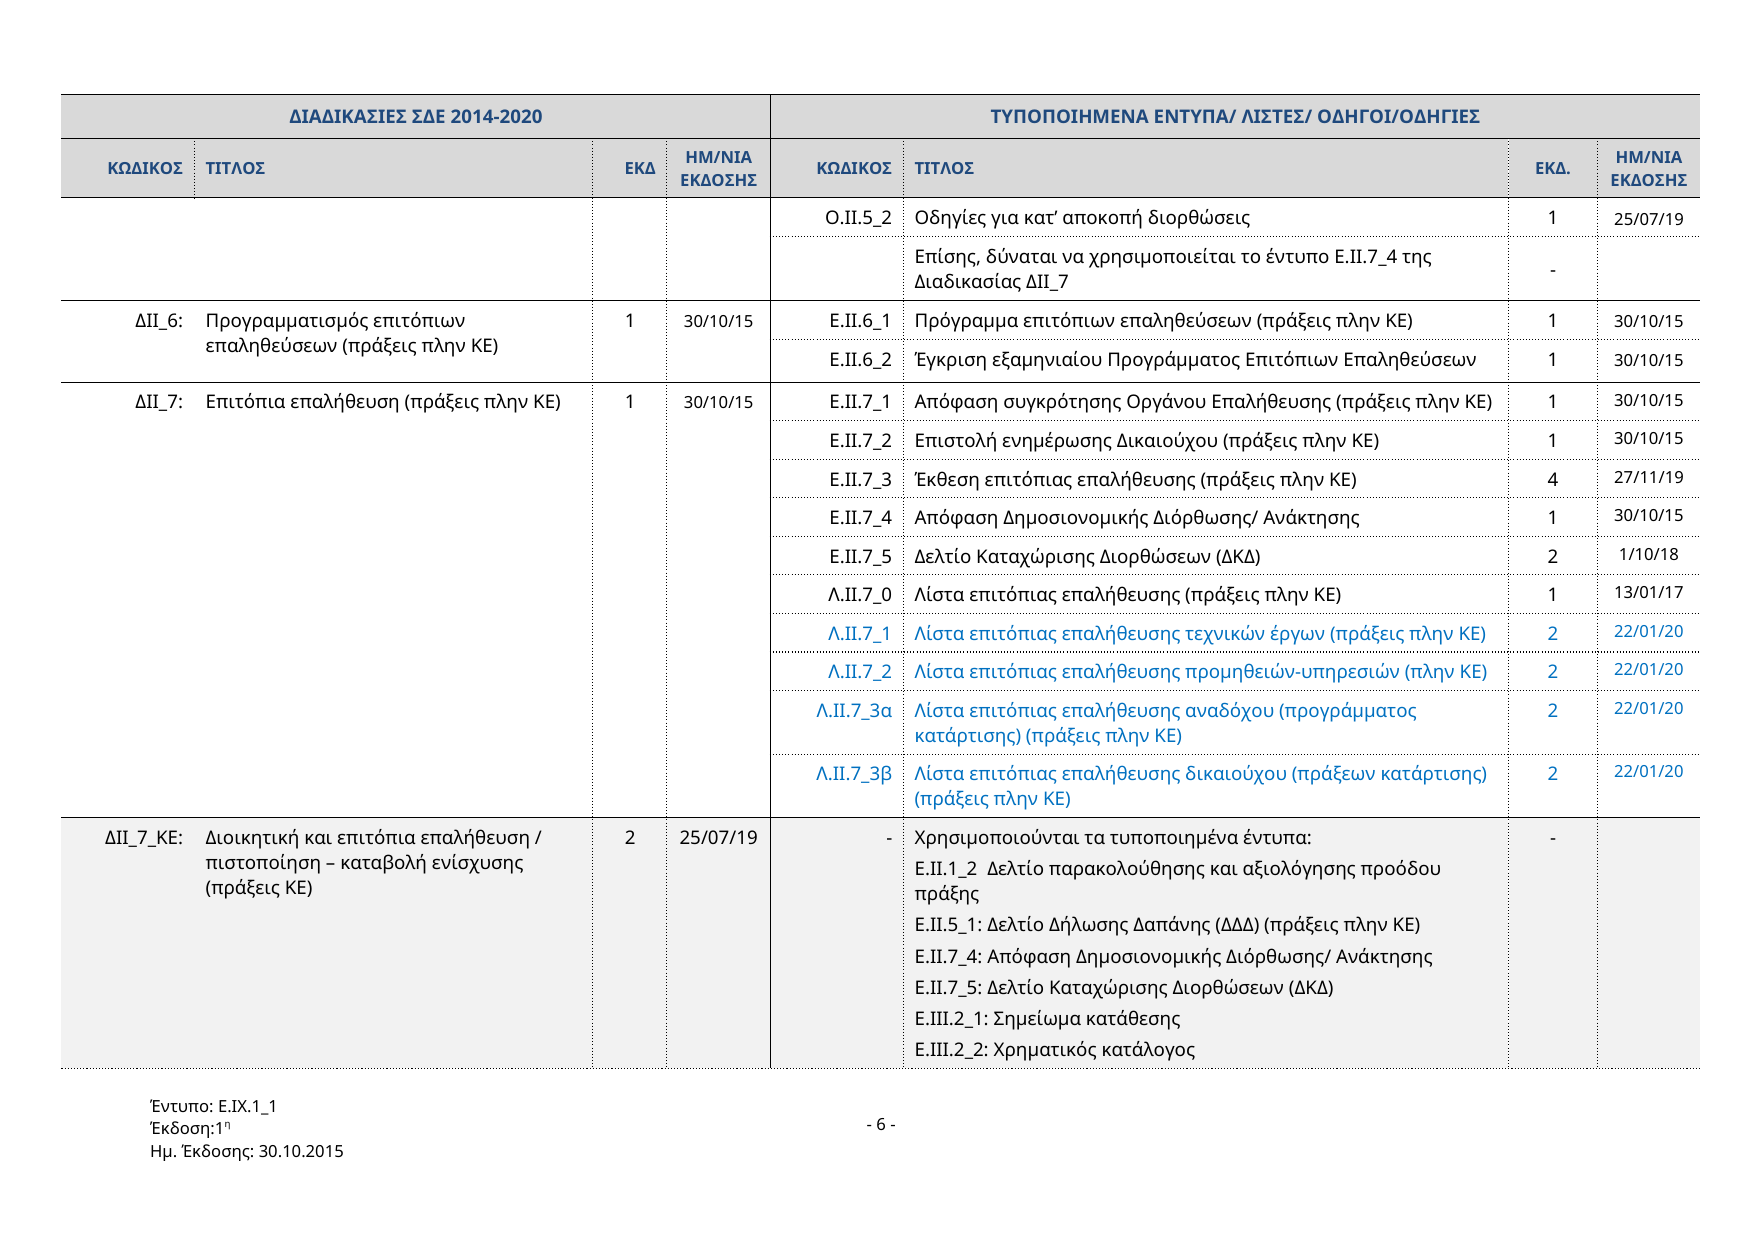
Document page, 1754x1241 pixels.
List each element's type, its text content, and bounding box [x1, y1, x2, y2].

table_cell ΗΜ/ΝΙΑ ΕΚΔΟΣΗΣ [667, 139, 770, 197]
table_cell 1 [1509, 339, 1597, 382]
table_cell [1597, 236, 1700, 300]
table_cell 30/10/15 [667, 383, 770, 817]
table_cell 13/01/17 [1597, 574, 1700, 613]
table_cell Λίστα επιτόπιας επαλήθευσης προμηθειών-υπηρεσιών (πλην ΚΕ) [903, 651, 1508, 690]
table_cell 30/10/15 [1597, 383, 1700, 420]
table_cell 1 [1509, 198, 1597, 236]
table_cell [771, 236, 903, 300]
table_cell ΤΙΤΛΟΣ [194, 139, 593, 197]
table_cell - [771, 818, 903, 1068]
table_cell Ε.ΙΙ.7_2 [771, 420, 903, 459]
table_cell ΔII_7_ΚΕ: [61, 818, 194, 1068]
table_cell Ε.ΙΙ.7_3 [771, 459, 903, 497]
table_cell Λ.ΙΙ.7_1 [771, 613, 903, 651]
table_cell 30/10/15 [1597, 301, 1700, 339]
table_cell 1 [593, 383, 667, 817]
table_cell - [1509, 236, 1597, 300]
table_cell 30/10/15 [1597, 339, 1700, 382]
table_cell Έγκριση εξαμηνιαίου Προγράμματος Επιτόπιων Επαληθεύσεων [903, 339, 1508, 382]
table_cell Απόφαση Δημοσιονομικής Διόρθωσης/ Ανάκτησης [903, 497, 1508, 536]
table_cell 22/01/20 [1597, 754, 1700, 817]
table_cell Λ.ΙΙ.7_3β [771, 754, 903, 817]
table_cell 2 [1509, 536, 1597, 574]
table_cell 2 [1509, 651, 1597, 690]
table_cell Χρησιμοποιούνται τα τυποποιημένα έντυπα: Ε.ΙΙ.1_2 Δελτίο παρακολούθησης και αξιολόγησης προόδου πράξης Ε.ΙΙ.5_1: Δελτίο Δήλωσης Δαπάνης (ΔΔΔ) (πράξεις πλην ΚΕ) Ε.ΙΙ.7_4: Απόφαση Δημοσιονομικής Διόρθωσης/ Ανάκτησης Ε.ΙΙ.7_5: Δελτίο Καταχώρισης Διορθώσεων (ΔΚΔ) Ε.ΙΙI.2_1: Σημείωμα κατάθεσης Ε.ΙΙI.2_2: Χρηματικός κατάλογος [903, 818, 1508, 1068]
table_cell 2 [1509, 613, 1597, 651]
table_cell Λίστα επιτόπιας επαλήθευσης τεχνικών έργων (πράξεις πλην ΚΕ) [903, 613, 1508, 651]
table_cell ΕΚΔ [593, 139, 667, 197]
table_cell ΔII_6: [61, 301, 194, 382]
table_cell [1597, 818, 1700, 1068]
table_cell 1 [1509, 497, 1597, 536]
table_cell 25/07/19 [667, 818, 770, 1068]
table_cell ΤΙΤΛΟΣ [903, 139, 1508, 197]
table_cell ΕΚΔ. [1509, 139, 1597, 197]
table_cell Ε.ΙΙ.7_1 [771, 383, 903, 420]
table_cell 22/01/20 [1597, 690, 1700, 753]
table_cell Επίσης, δύναται να χρησιμοποιείται το έντυπο Ε.ΙΙ.7_4 της Διαδικασίας ΔΙΙ_7 [903, 236, 1508, 300]
table_cell Απόφαση συγκρότησης Οργάνου Επαλήθευσης (πράξεις πλην ΚΕ) [903, 383, 1508, 420]
table_cell Λ.ΙΙ.7_0 [771, 574, 903, 613]
table_cell Προγραμματισμός επιτόπιων επαληθεύσεων (πράξεις πλην ΚΕ) [194, 301, 593, 382]
table_cell Επιστολή ενημέρωσης Δικαιούχου (πράξεις πλην ΚΕ) [903, 420, 1508, 459]
table_cell 2 [593, 818, 667, 1068]
table_cell 30/10/15 [1597, 420, 1700, 459]
table_cell Ε.ΙΙ.6_2 [771, 339, 903, 382]
table_cell ΔII_7: [61, 383, 194, 817]
table_cell 2 [1509, 754, 1597, 817]
table_cell Επιτόπια επαλήθευση (πράξεις πλην ΚΕ) [194, 383, 593, 817]
table_cell Διοικητική και επιτόπια επαλήθευση / πιστοποίηση – καταβολή ενίσχυσης (πράξεις ΚΕ) [194, 818, 593, 1068]
table_cell 1 [1509, 383, 1597, 420]
table_cell 1 [593, 301, 667, 382]
table_cell 25/07/19 [1597, 198, 1700, 236]
table_cell 1/10/18 [1597, 536, 1700, 574]
table_cell Ε.ΙΙ.7_4 [771, 497, 903, 536]
table_cell - [1509, 818, 1597, 1068]
table_cell 30/10/15 [667, 301, 770, 382]
table_cell Λ.ΙΙ.7_2 [771, 651, 903, 690]
table_cell Ε.ΙΙ.6_1 [771, 301, 903, 339]
table_cell ΚΩΔΙΚΟΣ [771, 139, 903, 197]
table_cell 4 [1509, 459, 1597, 497]
table_header ΔΙΑΔΙΚΑΣΙΕΣ ΣΔΕ 2014-2020 [61, 95, 770, 138]
table_cell 1 [1509, 301, 1597, 339]
table_cell Πρόγραμμα επιτόπιων επαληθεύσεων (πράξεις πλην ΚΕ) [903, 301, 1508, 339]
table_cell 30/10/15 [1597, 497, 1700, 536]
table_cell 1 [1509, 420, 1597, 459]
table_cell Ο.II.5_2 [771, 198, 903, 236]
table_cell ΗΜ/ΝΙΑ ΕΚΔΟΣΗΣ [1597, 139, 1700, 197]
table_cell Λίστα επιτόπιας επαλήθευσης αναδόχου (προγράμματος κατάρτισης) (πράξεις πλην ΚΕ) [903, 690, 1508, 753]
table_cell 1 [1509, 574, 1597, 613]
table_cell Οδηγίες για κατ’ αποκοπή διορθώσεις [903, 198, 1508, 236]
table_cell Ε.ΙΙ.7_5 [771, 536, 903, 574]
table_header ΤΥΠΟΠΟΙΗΜΕΝΑ ΕΝΤΥΠΑ/ ΛΙΣΤΕΣ/ ΟΔΗΓΟΙ/ΟΔΗΓΙΕΣ [771, 95, 1700, 138]
table_cell ΚΩΔΙΚΟΣ [61, 139, 194, 197]
table_cell Έκθεση επιτόπιας επαλήθευσης (πράξεις πλην ΚΕ) [903, 459, 1508, 497]
table_cell Λίστα επιτόπιας επαλήθευσης δικαιούχου (πράξεων κατάρτισης) (πράξεις πλην ΚΕ) [903, 754, 1508, 817]
table_cell 2 [1509, 690, 1597, 753]
table_cell Λ.ΙΙ.7_3α [771, 690, 903, 753]
table_cell 22/01/20 [1597, 613, 1700, 651]
table_cell Λίστα επιτόπιας επαλήθευσης (πράξεις πλην ΚΕ) [903, 574, 1508, 613]
table_cell Δελτίο Καταχώρισης Διορθώσεων (ΔΚΔ) [903, 536, 1508, 574]
table_cell 27/11/19 [1597, 459, 1700, 497]
table_cell 22/01/20 [1597, 651, 1700, 690]
